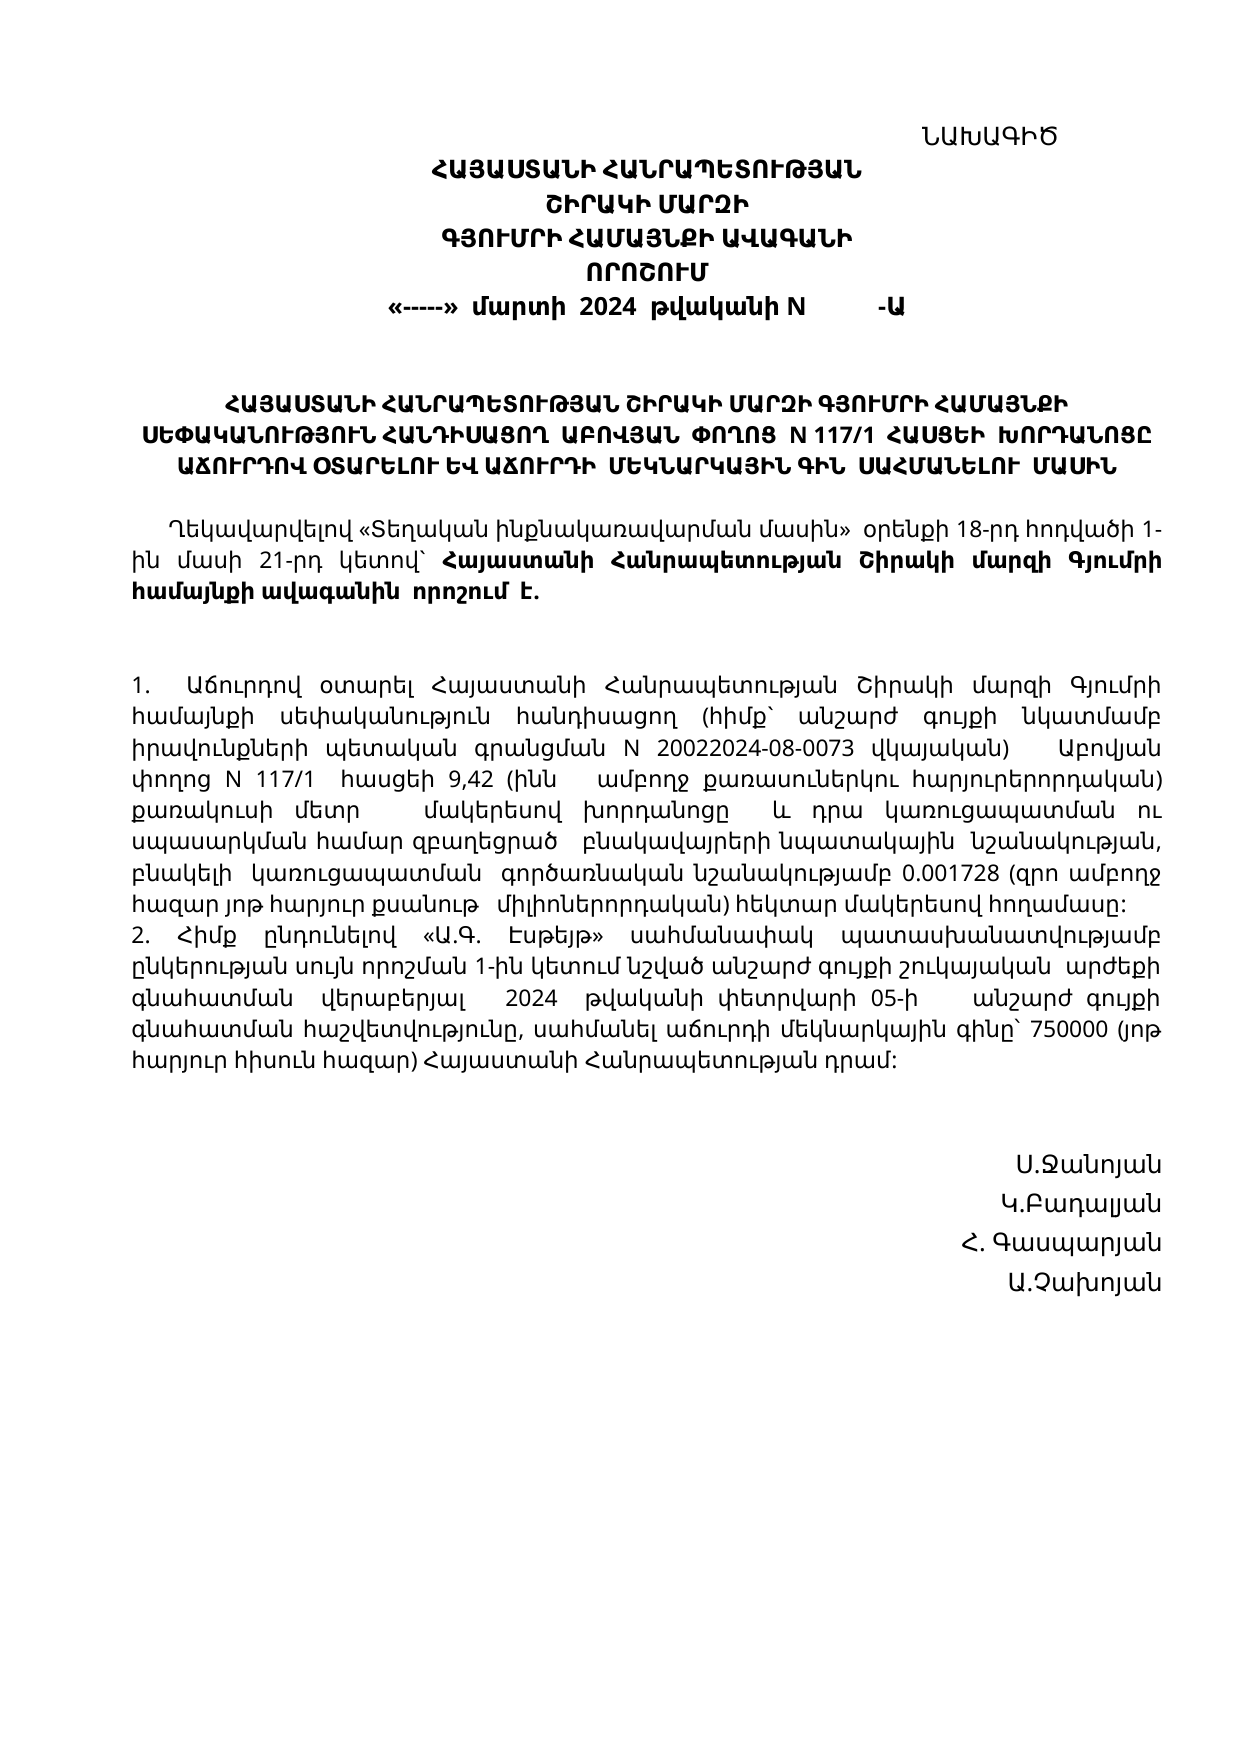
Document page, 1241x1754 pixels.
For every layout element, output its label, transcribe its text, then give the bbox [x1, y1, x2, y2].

text 1. Աճուրդով օտարել Հայաստանի Հանրապետության Շիրակի մարզի Գյումրի համայնքի սեփականություն հանդիսացող (հիմք` անշարժ գույքի նկատմամբ իրավունքների պետական գրանցման N 20022024-08-0073 վկայական) Աբովյան փողոց N 117/1 հասցեի 9,42 (ինն ամբողջ քառասուներկու հարյուրերորդական) քառակուսի մետր մակերեսով խորդանոցը և դրա կառուցապատման ու սպասարկման համար զբաղեցրած բնակավայրերի նպատակային նշանակության, բնակելի կառուցապատման գործառնական նշանակությամբ 0.001728 (զրո ամբողջ հազար յոթ հարյուր քսանութ միլիոներորդական) հեկտար մակերեսով հողամասը: [131, 669, 1162, 919]
text ՇԻՐԱԿԻ ՄԱՐԶԻ [131, 186, 1162, 220]
text ՀԱՅԱՍՏԱՆԻ ՀԱՆՐԱՊԵՏՈՒԹՅԱՆ [131, 152, 1162, 186]
text Ղեկավարվելով «Տեղական ինքնակառավարման մասին» օրենքի 18-րդ հոդվածի 1-ին մասի 21-րդ կետով` Հայաստանի Հանրապետության Շիրակի մարզի Գյումրի համայնքի ավագանին որոշում է. [131, 513, 1162, 607]
text ՀԱՅԱՍՏԱՆԻ ՀԱՆՐԱՊԵՏՈՒԹՅԱՆ ՇԻՐԱԿԻ ՄԱՐԶԻ ԳՅՈՒՄՐԻ ՀԱՄԱՅՆՔԻ ՍԵՓԱԿԱՆՈՒԹՅՈՒՆ ՀԱՆԴԻՍԱՑՈՂ ԱԲՈՎՅԱՆ ՓՈՂՈՑ N 117/1 ՀԱՍՑԵԻ ԽՈՐԴԱՆՈՑԸ ԱՃՈՒՐԴՈՎ ՕՏԱՐԵԼՈՒ ԵՎ ԱՃՈՒՐԴԻ ՄԵԿՆԱՐԿԱՅԻՆ ԳԻՆ ՍԱՀՄԱՆԵԼՈՒ ՄԱՍԻՆ [131, 388, 1162, 482]
text ՈՐՈՇՈՒՄ [131, 254, 1162, 288]
text 2. Հիմք ընդունելով «Ա.Գ. Էսթեյթ» սահմանափակ պատասխանատվությամբ ընկերության սույն որոշման 1-ին կետում նշված անշարժ գույքի շուկայական արժեքի գնահատման վերաբերյալ 2024 թվականի փետրվարի 05-ի անշարժ գույքի գնահատման հաշվետվությունը, սահմանել աճուրդի մեկնարկային գինը՝ 750000 (յոթ հարյուր հիսուն հազար) Հայաստանի Հանրապետության դրամ: [131, 919, 1162, 1075]
text Հ. Գասպարյան [131, 1225, 1162, 1259]
text Ա.Չախոյան [131, 1264, 1162, 1298]
text Կ.Բադալյան [131, 1186, 1162, 1220]
text ԳՅՈՒՄՐԻ ՀԱՄԱՅՆՔԻ ԱՎԱԳԱՆԻ [131, 220, 1162, 254]
text ՆԱԽԱԳԻԾ [131, 118, 1162, 152]
text «-----» մարտի 2024 թվականի N -Ա [131, 288, 1162, 322]
text Ս.Ջանոյան [131, 1147, 1162, 1181]
